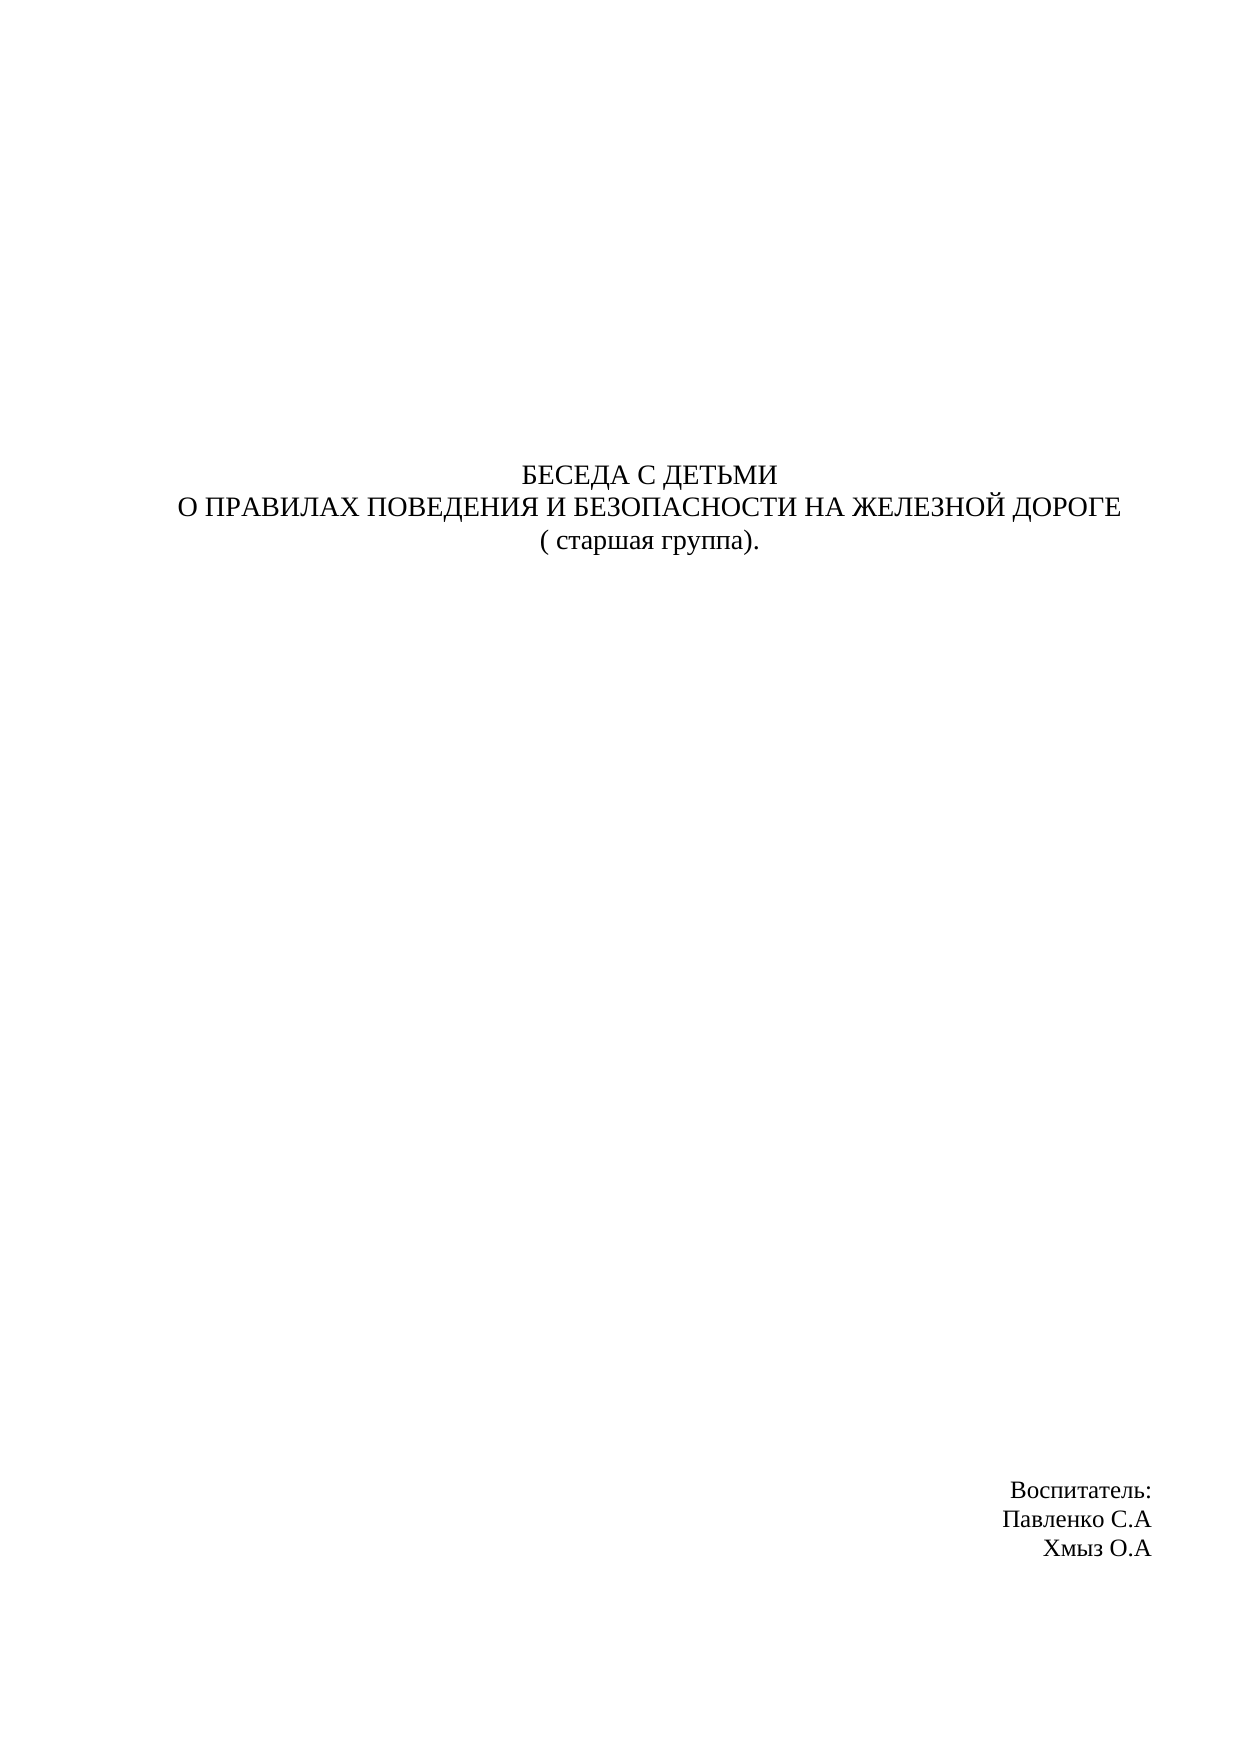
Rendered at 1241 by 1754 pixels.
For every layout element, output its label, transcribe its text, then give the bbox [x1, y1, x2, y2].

text Павленко С.А [148, 1504, 1152, 1533]
text Воспитатель: [148, 1475, 1152, 1504]
text БЕСЕДА С ДЕТЬМИ [148, 458, 1152, 491]
text О ПРАВИЛАХ ПОВЕДЕНИЯ И БЕЗОПАСНОСТИ НА ЖЕЛЕЗНОЙ ДОРОГЕ [148, 491, 1152, 523]
text Хмыз О.А [148, 1533, 1152, 1562]
text ( старшая группа). [148, 523, 1152, 555]
